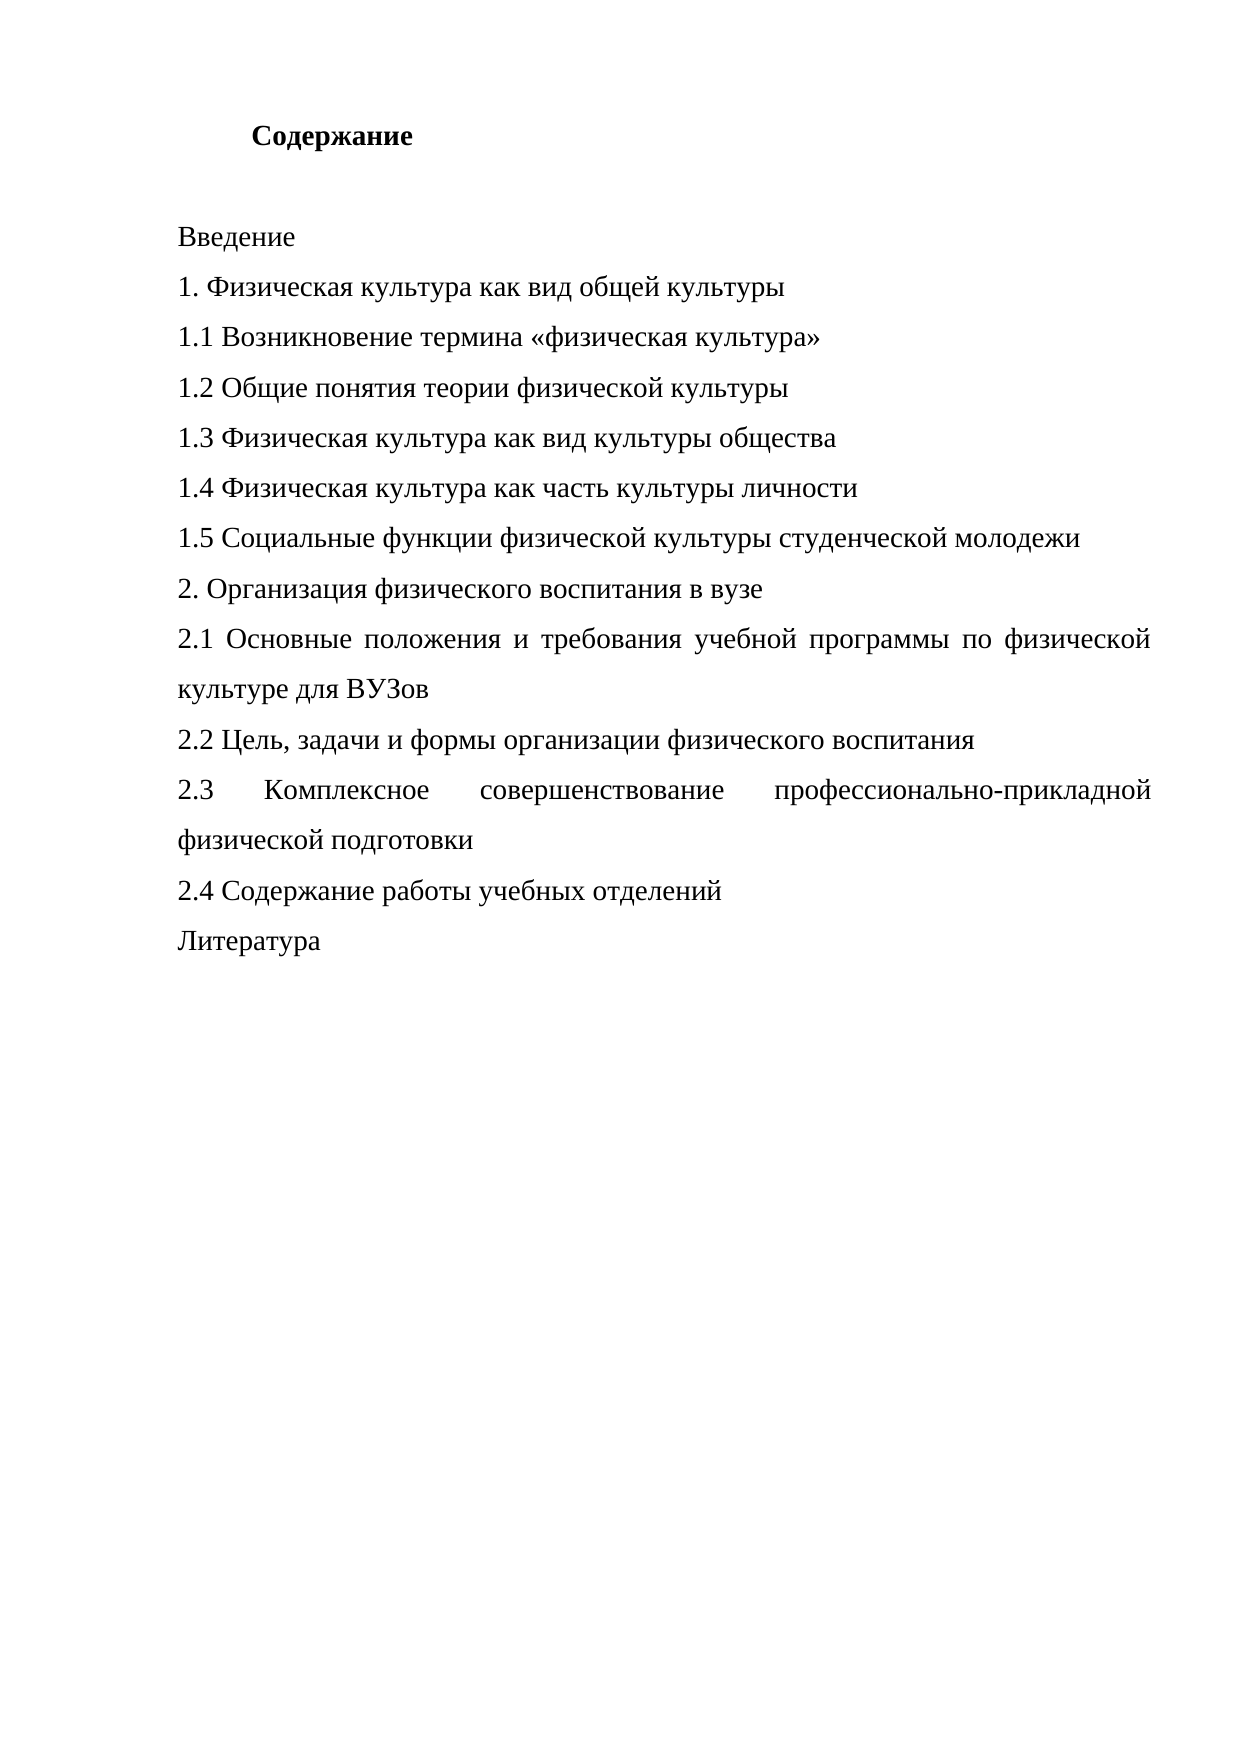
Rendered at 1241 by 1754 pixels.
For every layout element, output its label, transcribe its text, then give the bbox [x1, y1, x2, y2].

text 2. Организация физического воспитания в вузе [177, 571, 1152, 604]
text 2.3 Комплексное совершенствование профессионально-прикладной физической подготовки [177, 772, 1152, 856]
text 1.4 Физическая культура как часть культуры личности [177, 470, 1152, 504]
text Литература [177, 923, 1152, 957]
text 2.1 Основные положения и требования учебной программы по физической культуре для ВУЗов [177, 621, 1152, 705]
text 1.1 Возникновение термина «физическая культура» [177, 319, 1152, 353]
text 1. Физическая культура как вид общей культуры [177, 269, 1152, 303]
text 1.5 Социальные функции физической культуры студенческой молодежи [177, 521, 1152, 554]
text 2.2 Цель, задачи и формы организации физического воспитания [177, 722, 1152, 755]
text Введение [177, 219, 1152, 252]
text 1.3 Физическая культура как вид культуры общества [177, 420, 1152, 453]
text 1.2 Общие понятия теории физической культуры [177, 370, 1152, 403]
text 2.4 Содержание работы учебных отделений [177, 873, 1152, 906]
text Содержание [177, 118, 1152, 152]
